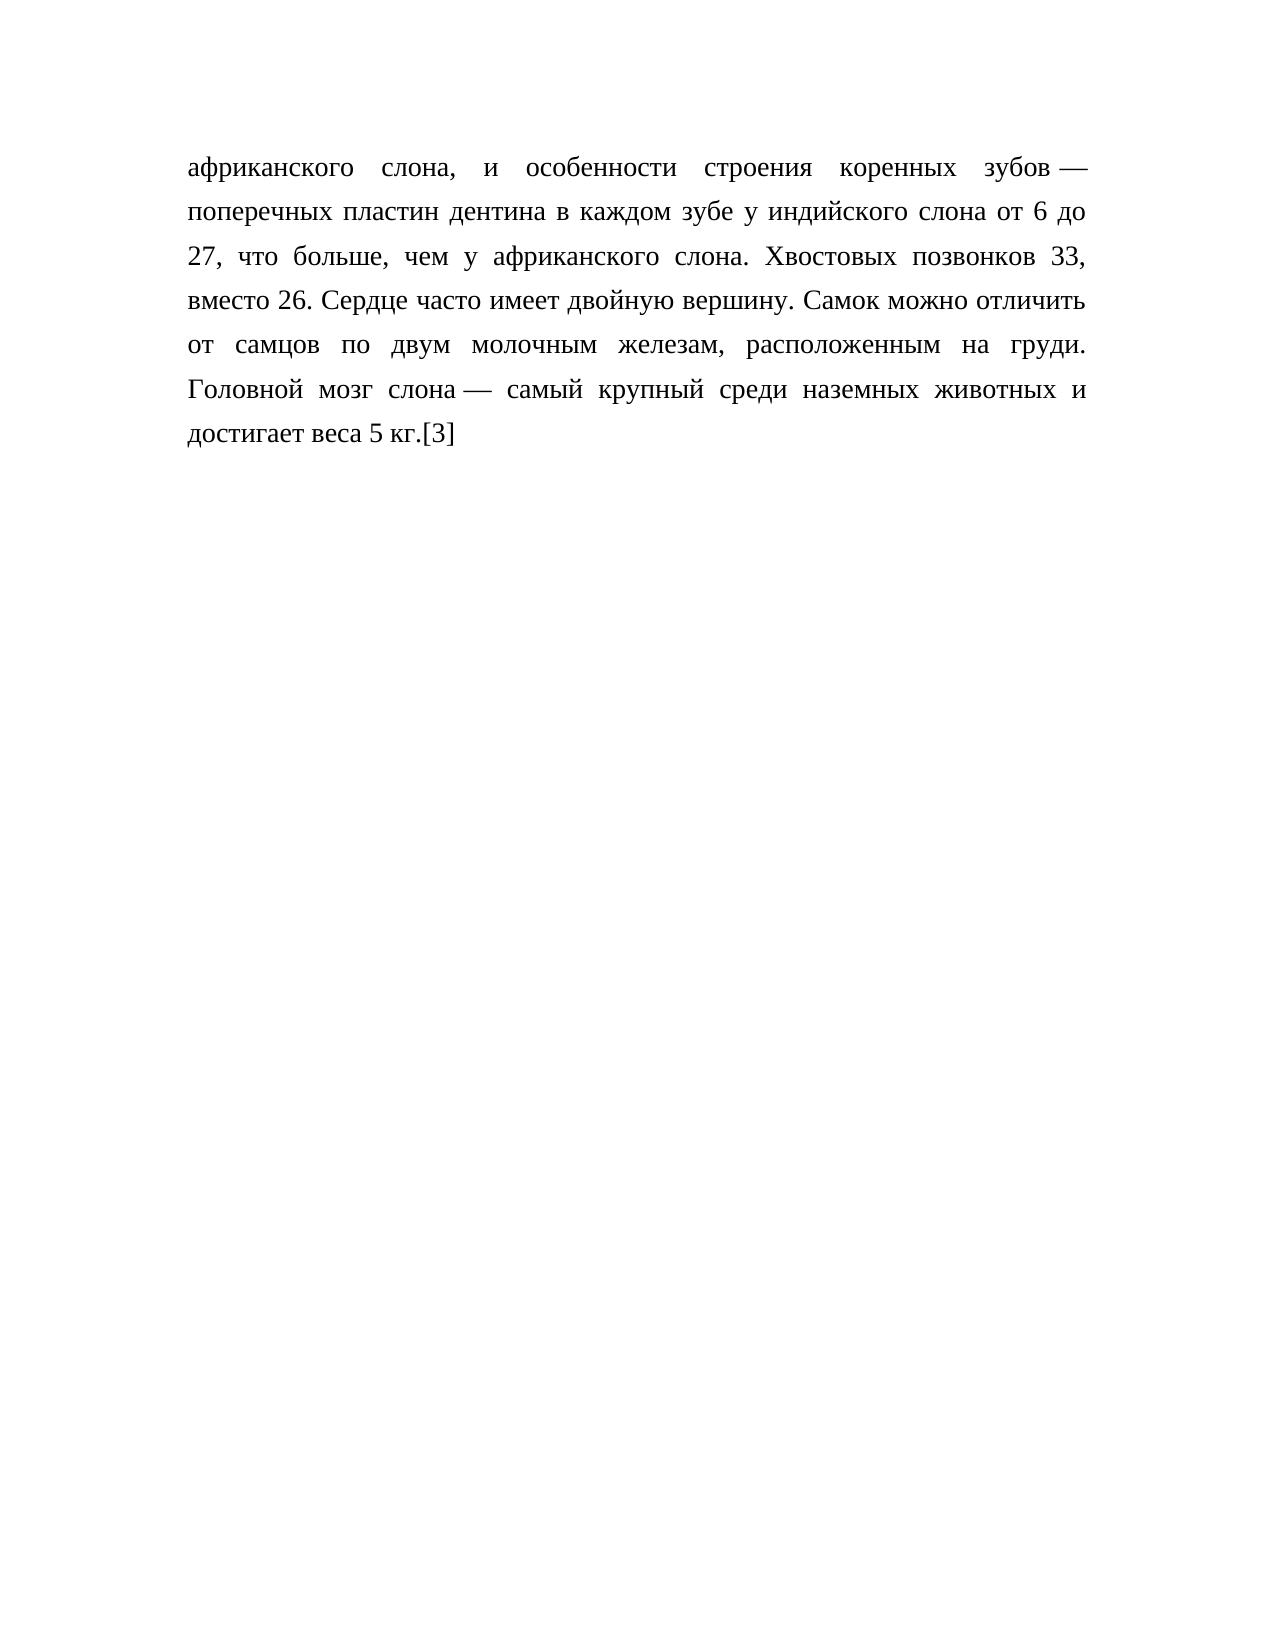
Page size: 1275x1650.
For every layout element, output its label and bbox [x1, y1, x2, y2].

text [187, 150, 1087, 461]
